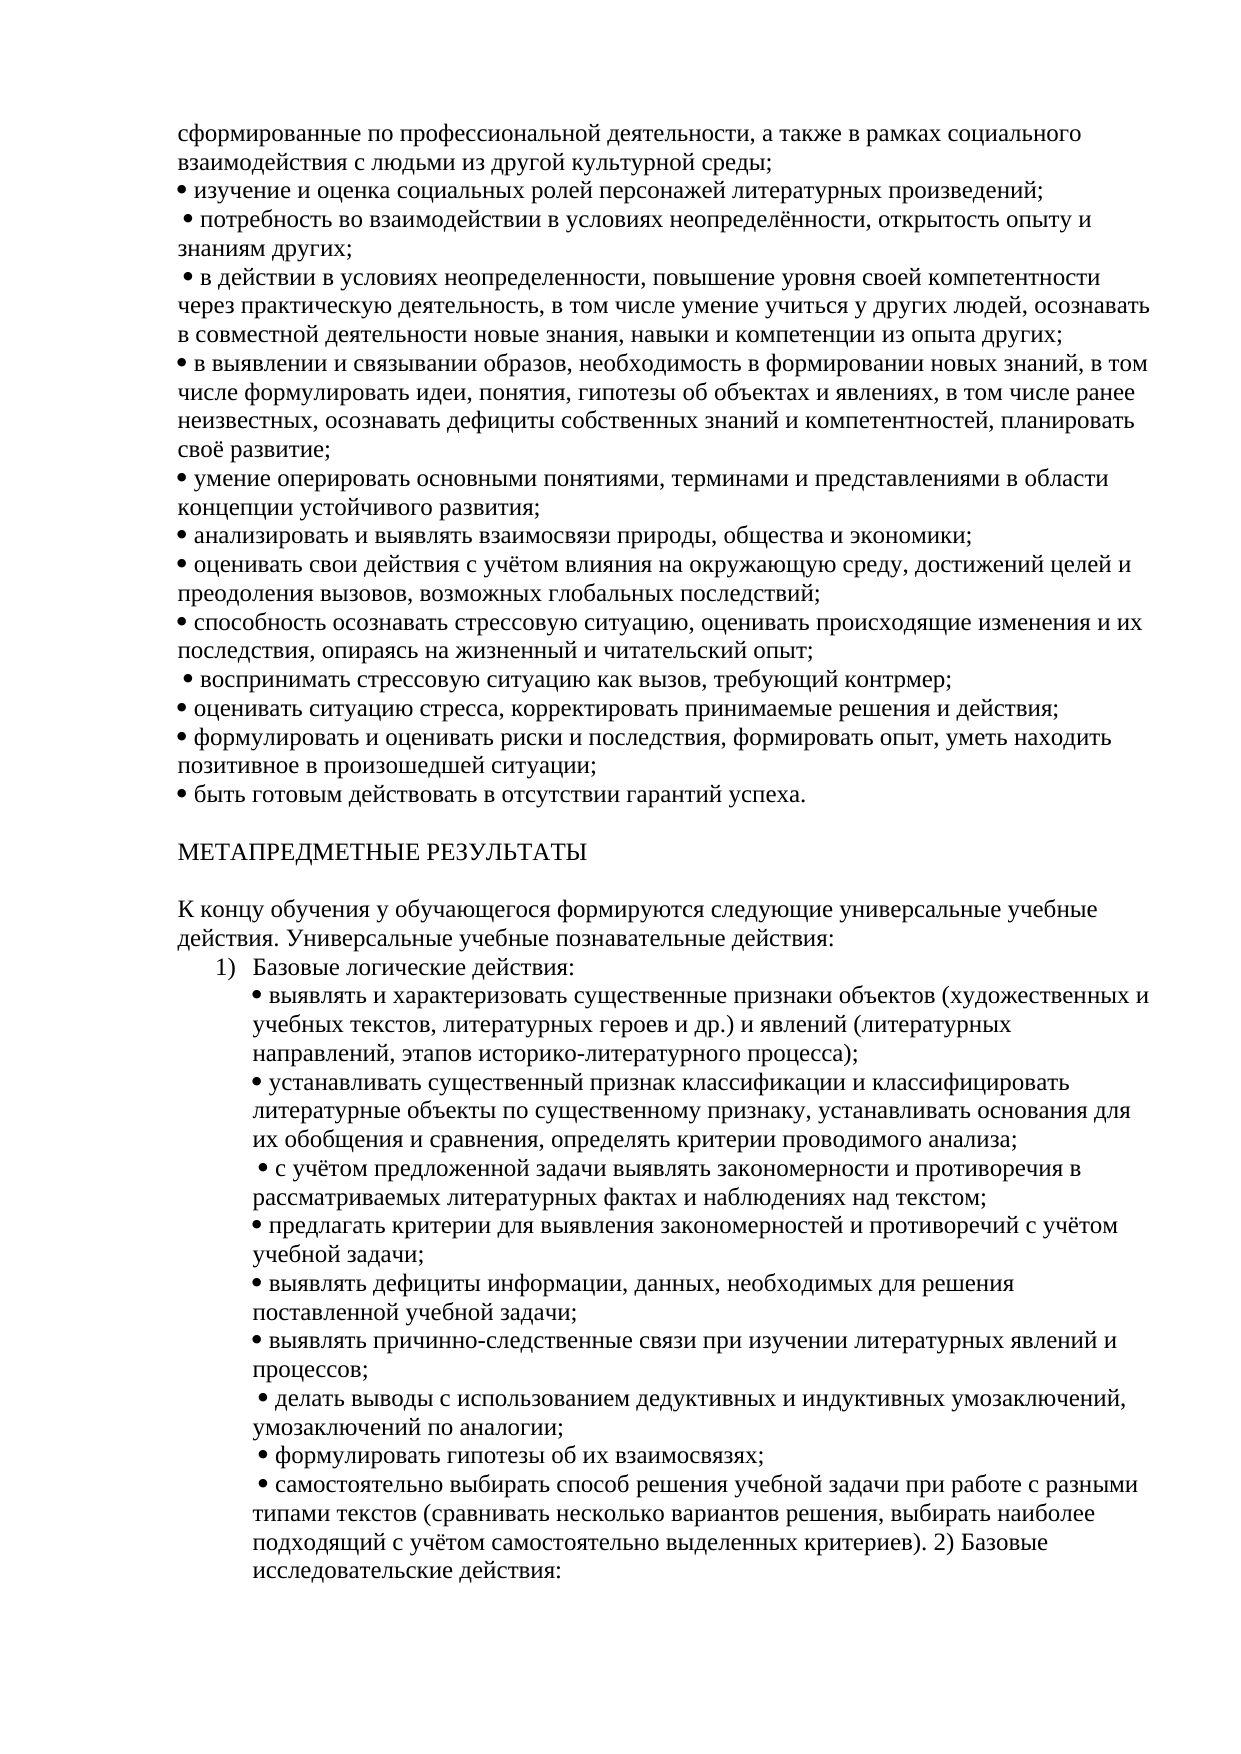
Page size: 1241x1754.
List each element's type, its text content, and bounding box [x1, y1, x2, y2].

text К концу обучения у обучающегося формируются следующие универсальные учебные действия. Универсальные учебные познавательные действия: [177, 894, 1152, 952]
text самостоятельно выбирать способ решения учебной задачи при работе с разными типами текстов (сравнивать несколько вариантов решения, выбирать наиболее подходящий с учётом самостоятельно выделенных критериев). 2) Базовые исследовательские действия: [252, 1469, 1152, 1584]
text формулировать и оценивать риски и последствия, формировать опыт, уметь находить позитивное в произошедшей ситуации; [177, 722, 1152, 779]
text делать выводы с использованием дедуктивных и индуктивных умозаключений, умозаключений по аналогии; [252, 1383, 1152, 1441]
list Базовые логические действия: [215, 952, 1152, 981]
text выявлять причинно-следственные связи при изучении литературных явлений и процессов; [252, 1326, 1152, 1383]
text оценивать ситуацию стресса, корректировать принимаемые решения и действия; [177, 693, 1152, 722]
text анализировать и выявлять взаимосвязи природы, общества и экономики; [177, 521, 1152, 549]
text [177, 118, 1152, 176]
text МЕТАПРЕДМЕТНЫЕ РЕЗУЛЬТАТЫ [177, 837, 1152, 866]
text в действии в условиях неопределенности, повышение уровня своей компетентности через практическую деятельность, в том числе умение учиться у других людей, осознавать в совместной деятельности новые знания, навыки и компетенции из опыта других; [177, 262, 1152, 348]
text устанавливать существенный признак классификации и классифицировать литературные объекты по существенному признаку, устанавливать основания для их обобщения и сравнения, определять критерии проводимого анализа; [252, 1067, 1152, 1153]
text с учётом предложенной задачи выявлять закономерности и противоречия в рассматриваемых литературных фактах и наблюдениях над текстом; [252, 1153, 1152, 1211]
text предлагать критерии для выявления закономерностей и противоречий с учётом учебной задачи; [252, 1211, 1152, 1268]
text быть готовым действовать в отсутствии гарантий успеха. [177, 779, 1152, 808]
text изучение и оценка социальных ролей персонажей литературных произведений; [177, 176, 1152, 204]
text выявлять и характеризовать существенные признаки объектов (художественных и учебных текстов, литературных героев и др.) и явлений (литературных направлений, этапов историко-литературного процесса); [252, 981, 1152, 1067]
text воспринимать стрессовую ситуацию как вызов, требующий контрмер; [177, 664, 1152, 693]
text в выявлении и связывании образов, необходимость в формировании новых знаний, в том числе формулировать идеи, понятия, гипотезы об объектах и явлениях, в том числе ранее неизвестных, осознавать дефициты собственных знаний и компетентностей, планировать своё развитие; [177, 348, 1152, 463]
text выявлять дефициты информации, данных, необходимых для решения поставленной учебной задачи; [252, 1268, 1152, 1326]
text способность осознавать стрессовую ситуацию, оценивать происходящие изменения и их последствия, опираясь на жизненный и читательский опыт; [177, 607, 1152, 664]
text формулировать гипотезы об их взаимосвязях; [252, 1441, 1152, 1469]
text потребность во взаимодействии в условиях неопределённости, открытость опыту и знаниям других; [177, 204, 1152, 262]
text умение оперировать основными понятиями, терминами и представлениями в области концепции устойчивого развития; [177, 463, 1152, 521]
text оценивать свои действия с учётом влияния на окружающую среду, достижений целей и преодоления вызовов, возможных глобальных последствий; [177, 549, 1152, 607]
